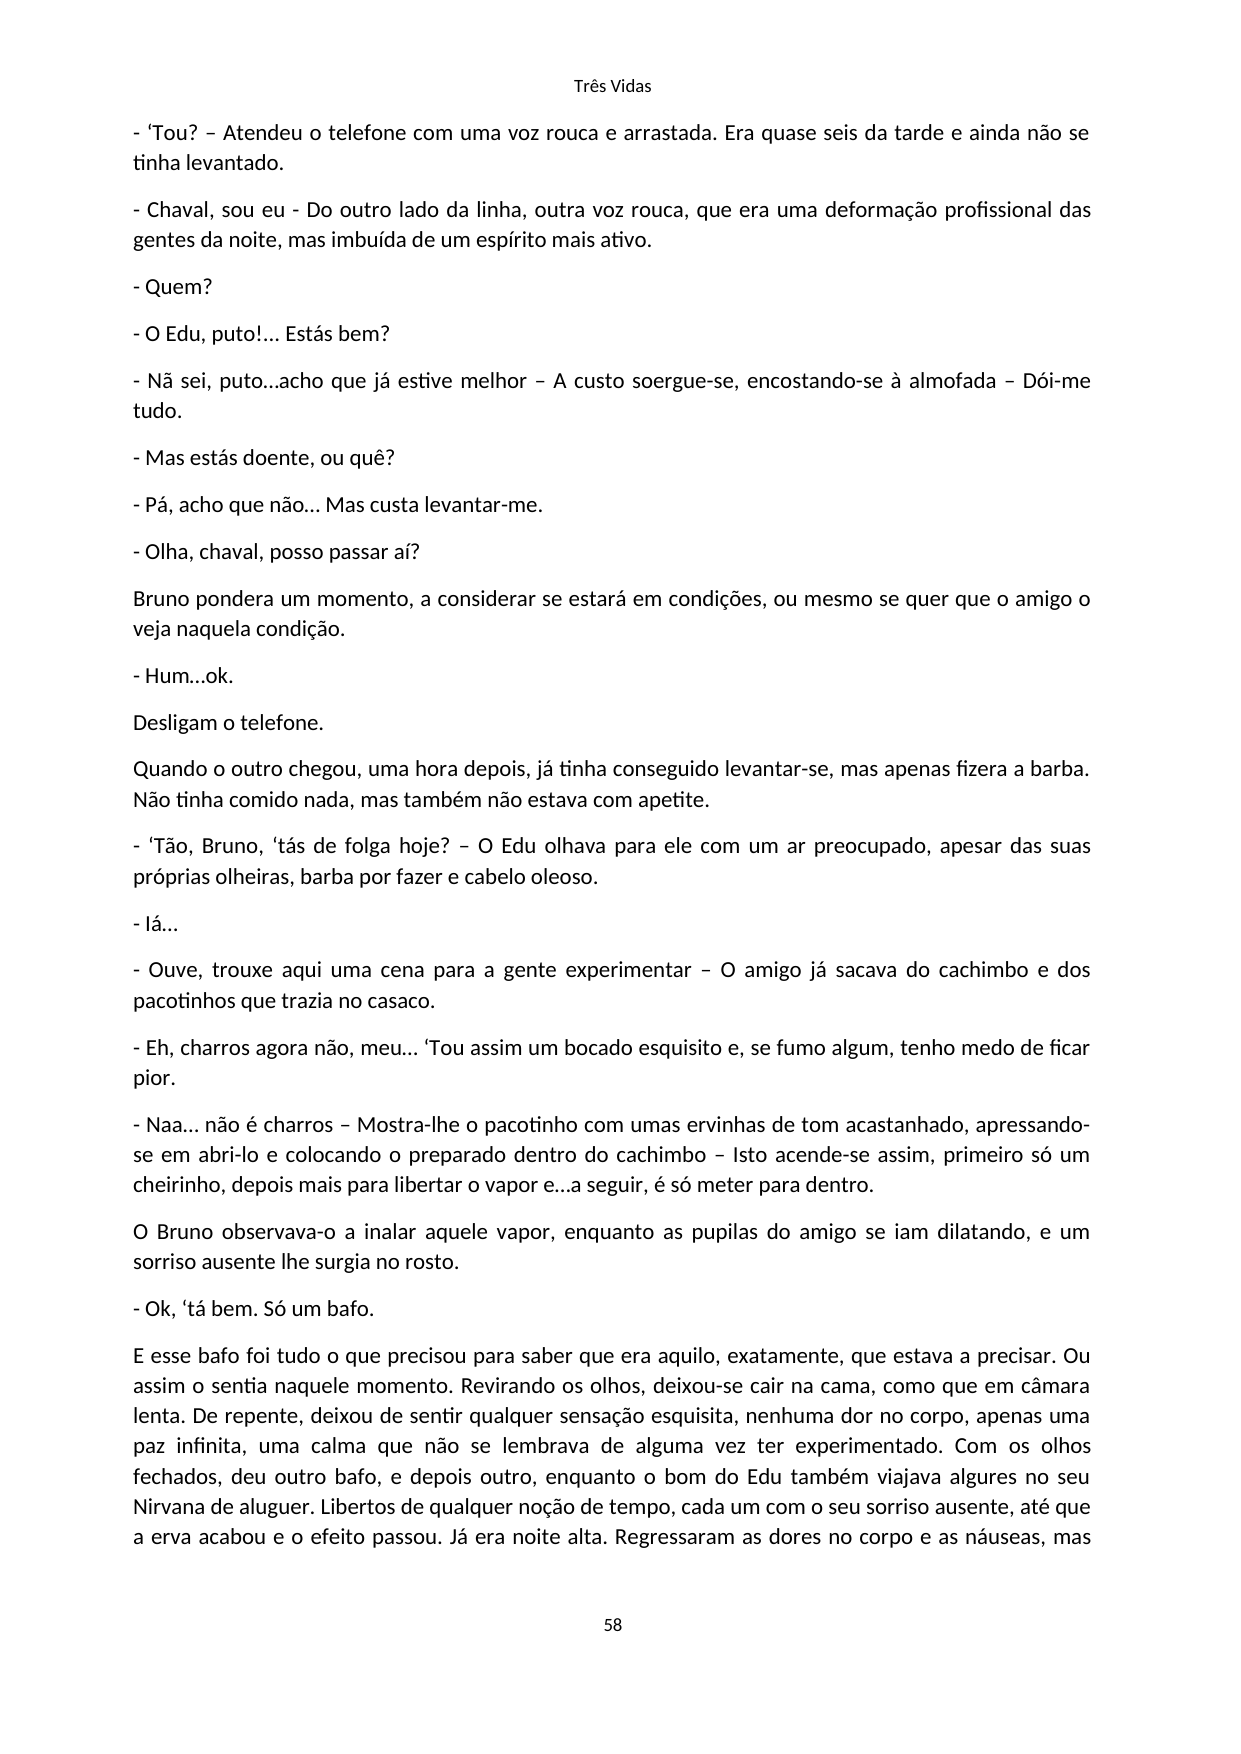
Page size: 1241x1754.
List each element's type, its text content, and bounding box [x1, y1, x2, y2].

text - Mas estás doente, ou quê? [133, 443, 1093, 471]
text - ‘Tão, Bruno, ‘tás de folga hoje? – O Edu olhava para ele com um ar preocupado, apesar das suas próprias olheiras, barba por fazer e cabelo oleoso. [133, 832, 1093, 890]
text Desligam o telefone. [133, 708, 1093, 736]
text - O Edu, puto!... Estás bem? [133, 319, 1093, 347]
text - Olha, chaval, posso passar aí? [133, 537, 1093, 565]
text - Hum…ok. [133, 661, 1093, 689]
text - Quem? [133, 272, 1093, 300]
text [133, 1341, 1093, 1550]
text Quando o outro chegou, uma hora depois, já tinha conseguido levantar-se, mas apenas fizera a barba. Não tinha comido nada, mas também não estava com apetite. [133, 754, 1093, 813]
text - Ouve, trouxe aqui uma cena para a gente experimentar – O amigo já sacava do cachimbo e dos pacotinhos que trazia no casaco. [133, 956, 1093, 1014]
text - Chaval, sou eu - Do outro lado da linha, outra voz rouca, que era uma deformação profissional das gentes da noite, mas imbuída de um espírito mais ativo. [133, 195, 1093, 253]
text - Pá, acho que não… Mas custa levantar-me. [133, 490, 1093, 518]
text Bruno pondera um momento, a considerar se estará em condições, ou mesmo se quer que o amigo o veja naquela condição. [133, 584, 1093, 642]
text - ‘Tou? – Atendeu o telefone com uma voz rouca e arrastada. Era quase seis da tarde e ainda não se tinha levantado. [133, 118, 1093, 176]
text - Iá… [133, 909, 1093, 937]
text - Eh, charros agora não, meu… ‘Tou assim um bocado esquisito e, se fumo algum, tenho medo de ficar pior. [133, 1033, 1093, 1091]
text - Nã sei, puto…acho que já estive melhor – A custo soergue-se, encostando-se à almofada – Dói-me tudo. [133, 366, 1093, 424]
text - Ok, ‘tá bem. Só um bafo. [133, 1294, 1093, 1322]
text - Naa… não é charros – Mostra-lhe o pacotinho com umas ervinhas de tom acastanhado, apressando-se em abri-lo e colocando o preparado dentro do cachimbo – Isto acende-se assim, primeiro só um cheirinho, depois mais para libertar o vapor e…a seguir, é só meter para dentro. [133, 1110, 1093, 1198]
text O Bruno observava-o a inalar aquele vapor, enquanto as pupilas do amigo se iam dilatando, e um sorriso ausente lhe surgia no rosto. [133, 1217, 1093, 1275]
